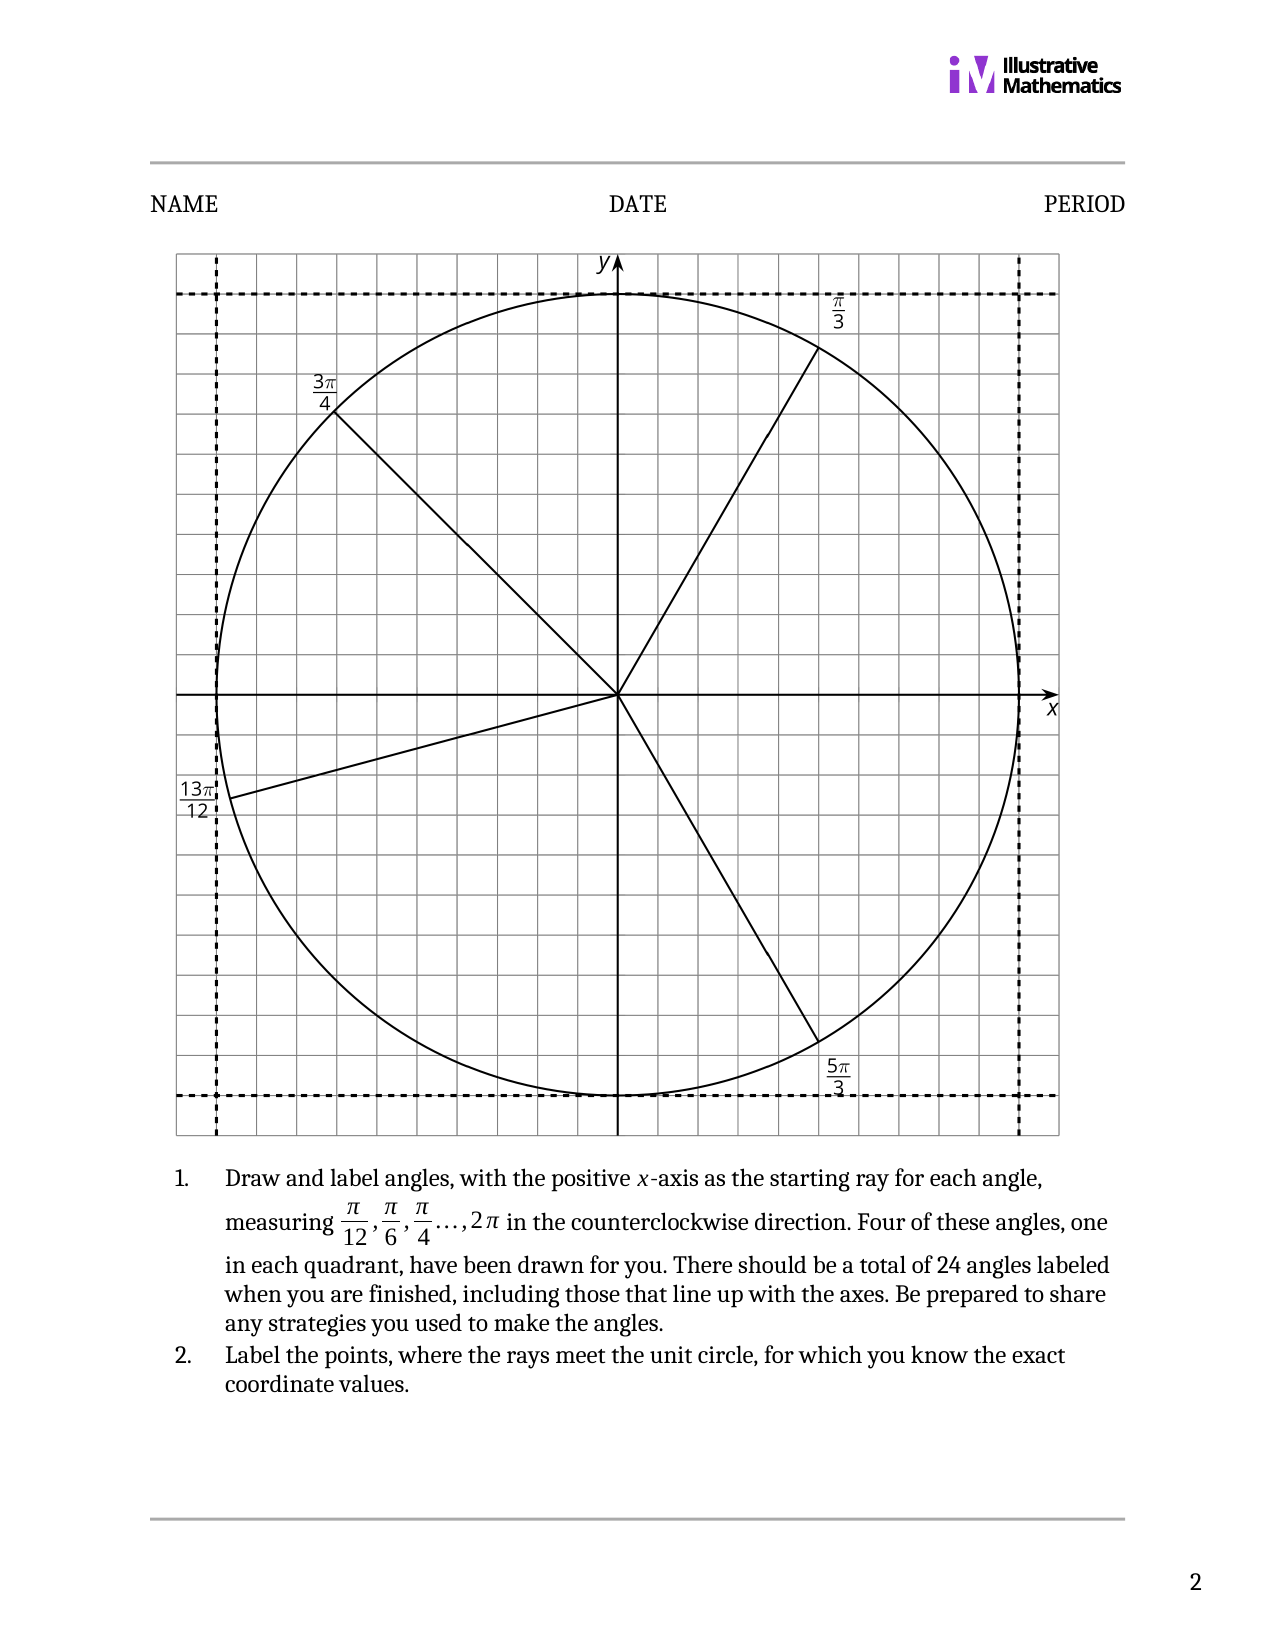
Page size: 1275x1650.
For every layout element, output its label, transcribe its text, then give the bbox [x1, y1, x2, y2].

picture [168, 247, 1067, 1145]
list Label the points, where the rays meet the unit circle, for which you know the exact coordinate values. [175, 1341, 1125, 1399]
list Draw and label angles, with the positive -axis as the starting ray for each angle, measuring in the counterclockwise direction. Four of these angles, one in each quadrant, have been drawn for you. There should be a total of 24 angles labeled when you are finished, including those that line up with the axes. Be prepared to share any strategies you used to make the angles. [175, 1164, 1125, 1338]
picture [949, 55, 1121, 93]
